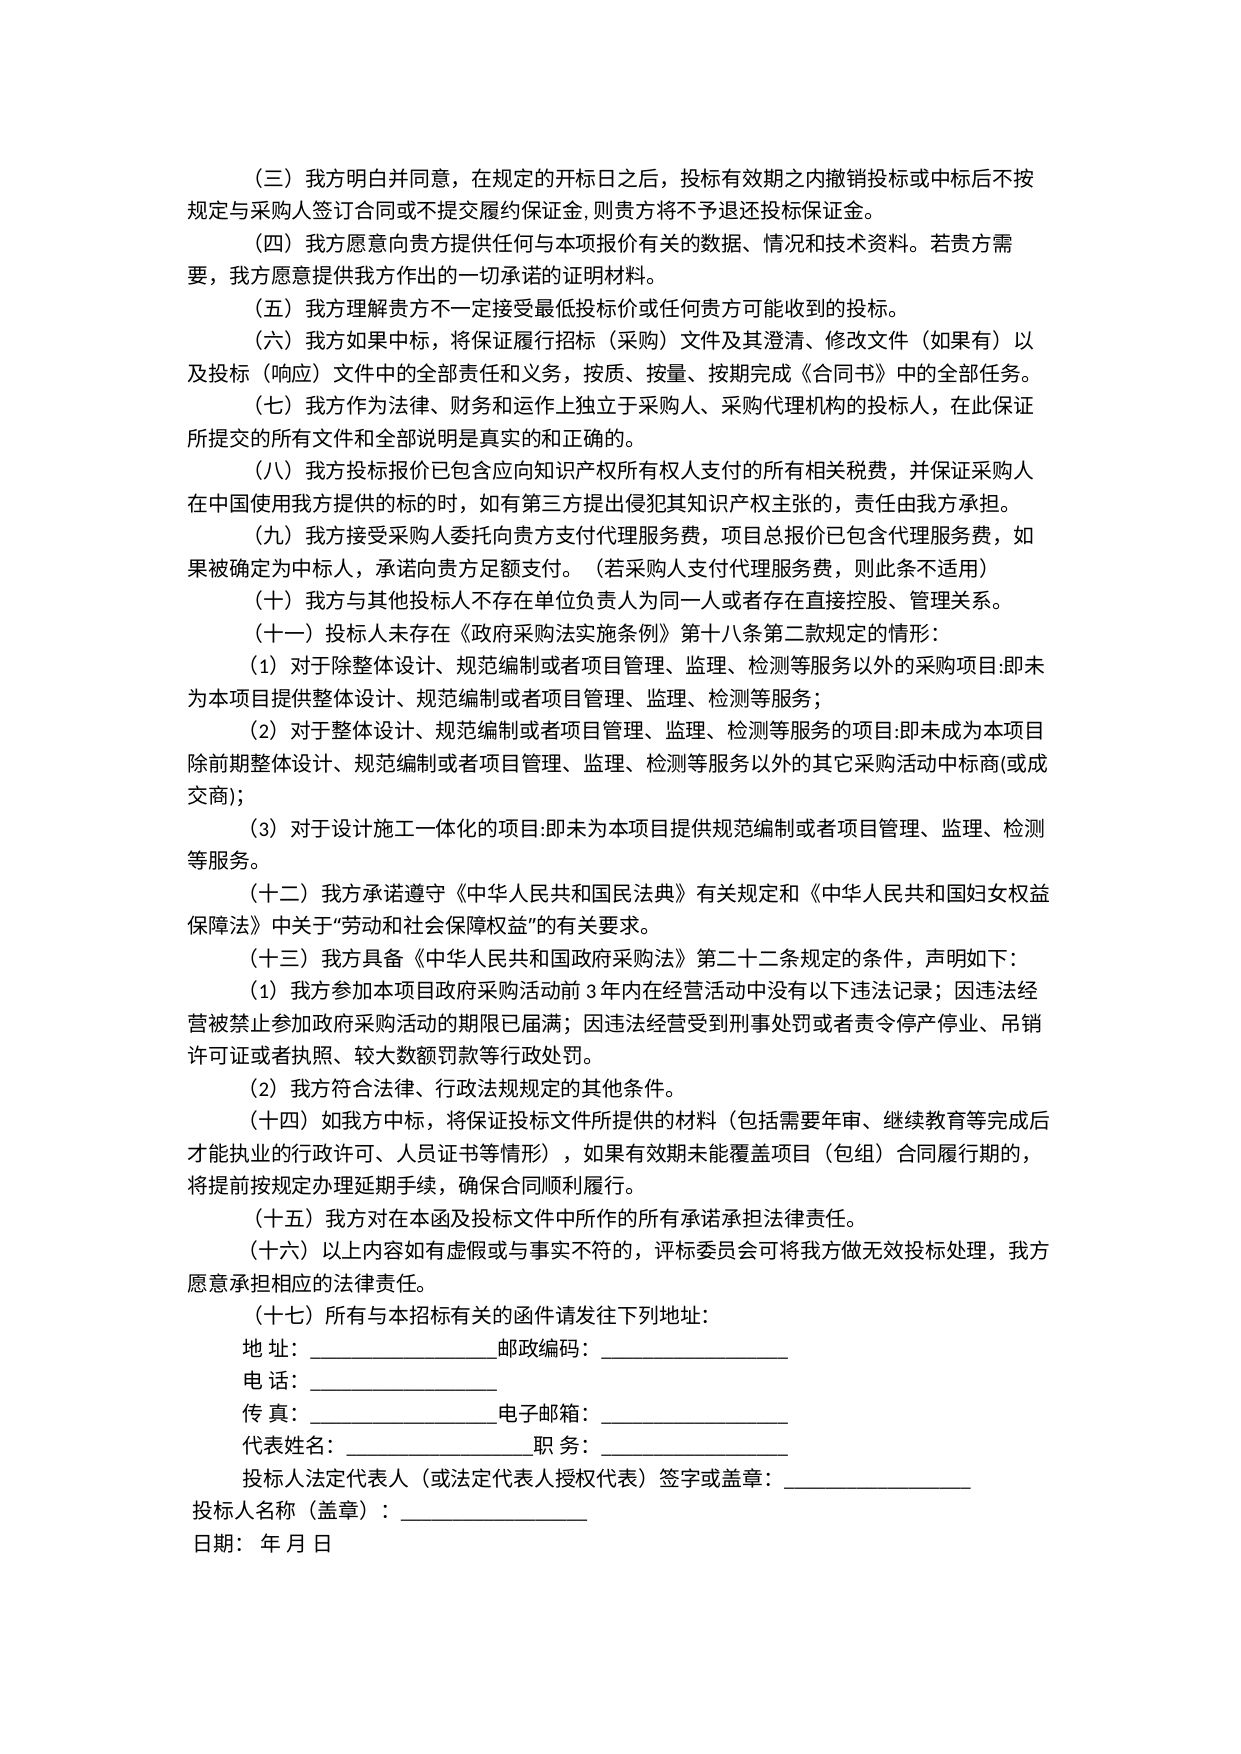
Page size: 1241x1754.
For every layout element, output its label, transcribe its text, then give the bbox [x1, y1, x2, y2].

text （四）我方愿意向贵方提供任何与本项报价有关的数据、情况和技术资料。若贵方需要，我方愿意提供我方作出的一切承诺的证明材料。 [187, 227, 1053, 292]
text （十四）如我方中标，将保证投标文件所提供的材料（包括需要年审、继续教育等完成后才能执业的行政许可、人员证书等情形），如果有效期未能覆盖项目（包组）合同履行期的，将提前按规定办理延期手续，确保合同顺利履行。 [187, 1104, 1053, 1202]
text （十六）以上内容如有虚假或与事实不符的，评标委员会可将我方做无效投标处理，我方愿意承担相应的法律责任。 [187, 1234, 1053, 1299]
text （十三）我方具备《中华人民共和国政府采购法》第二十二条规定的条件，声明如下： [187, 942, 1053, 974]
text 传 真：__________________电子邮箱：__________________ [187, 1397, 1053, 1429]
text （十一）投标人未存在《政府采购法实施条例》第十八条第二款规定的情形： [187, 617, 1053, 649]
text （五）我方理解贵方不一定接受最低投标价或任何贵方可能收到的投标。 [187, 292, 1053, 324]
text （三）我方明白并同意，在规定的开标日之后，投标有效期之内撤销投标或中标后不按规定与采购人签订合同或不提交履约保证金, 则贵方将不予退还投标保证金。 [187, 162, 1053, 227]
text （十七）所有与本招标有关的函件请发往下列地址： [187, 1299, 1053, 1332]
text （十）我方与其他投标人不存在单位负责人为同一人或者存在直接控股、管理关系。 [187, 584, 1053, 617]
text （2）对于整体设计、规范编制或者项目管理、监理、检测等服务的项目:即未成为本项目除前期整体设计、规范编制或者项目管理、监理、检测等服务以外的其它采购活动中标商(或成交商)； [187, 714, 1053, 812]
text 投标人法定代表人（或法定代表人授权代表）签字或盖章：__________________ [187, 1462, 1053, 1494]
text （1）我方参加本项目政府采购活动前3年内在经营活动中没有以下违法记录；因违法经营被禁止参加政府采购活动的期限已届满；因违法经营受到刑事处罚或者责令停产停业、吊销许可证或者执照、较大数额罚款等行政处罚。 [187, 974, 1053, 1072]
text 地 址：__________________邮政编码：__________________ [187, 1332, 1053, 1364]
text 日期： 年 月 日 [187, 1527, 1053, 1559]
text （3）对于设计施工一体化的项目:即未为本项目提供规范编制或者项目管理、监理、检测等服务。 [187, 812, 1053, 877]
text （六）我方如果中标，将保证履行招标（采购）文件及其澄清、修改文件（如果有）以及投标（响应）文件中的全部责任和义务，按质、按量、按期完成《合同书》中的全部任务。 [187, 324, 1053, 389]
text 代表姓名：__________________职 务：__________________ [187, 1429, 1053, 1462]
text 投标人名称（盖章）：__________________ [187, 1494, 1053, 1527]
text 电 话：__________________ [187, 1364, 1053, 1397]
text （十二）我方承诺遵守《中华人民共和国民法典》有关规定和《中华人民共和国妇女权益保障法》中关于“劳动和社会保障权益”的有关要求。 [187, 877, 1053, 942]
text （九）我方接受采购人委托向贵方支付代理服务费，项目总报价已包含代理服务费，如果被确定为中标人，承诺向贵方足额支付。（若采购人支付代理服务费，则此条不适用） [187, 519, 1053, 584]
text （八）我方投标报价已包含应向知识产权所有权人支付的所有相关税费，并保证采购人在中国使用我方提供的标的时，如有第三方提出侵犯其知识产权主张的，责任由我方承担。 [187, 454, 1053, 519]
text （七）我方作为法律、财务和运作上独立于采购人、采购代理机构的投标人，在此保证所提交的所有文件和全部说明是真实的和正确的。 [187, 389, 1053, 454]
text （2）我方符合法律、行政法规规定的其他条件。 [187, 1072, 1053, 1104]
text （1）对于除整体设计、规范编制或者项目管理、监理、检测等服务以外的采购项目:即未为本项目提供整体设计、规范编制或者项目管理、监理、检测等服务； [187, 649, 1053, 714]
text （十五）我方对在本函及投标文件中所作的所有承诺承担法律责任。 [187, 1202, 1053, 1234]
